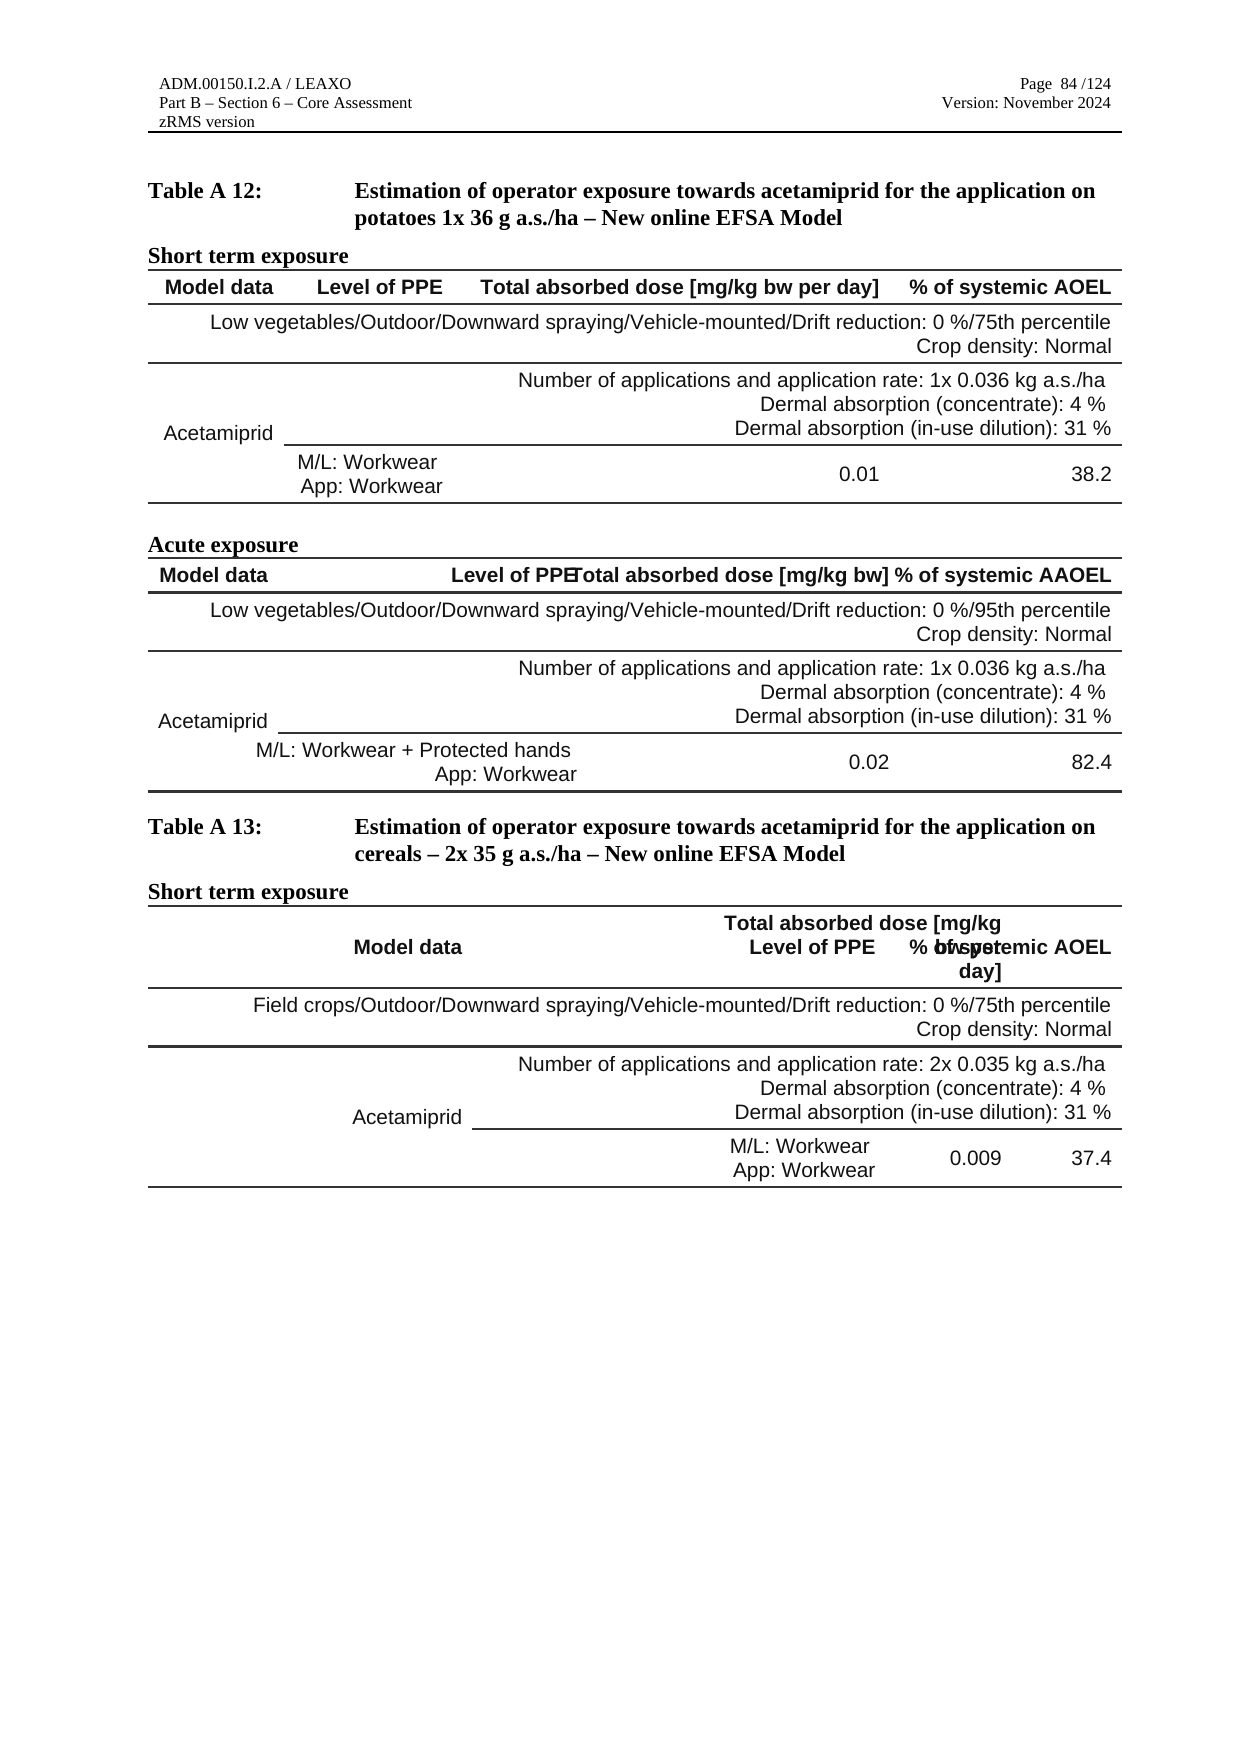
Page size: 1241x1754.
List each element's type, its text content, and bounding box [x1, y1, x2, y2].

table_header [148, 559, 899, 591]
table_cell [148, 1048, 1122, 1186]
text Table A 13: Estimation of operator exposure towards acetamiprid for the application on cereals – 2x 35 g a.s./ha – New online EFSA Model [148, 813, 1122, 866]
text Acute exposure [148, 531, 1122, 557]
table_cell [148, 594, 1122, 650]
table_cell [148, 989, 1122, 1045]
text Short term exposure [148, 878, 1122, 905]
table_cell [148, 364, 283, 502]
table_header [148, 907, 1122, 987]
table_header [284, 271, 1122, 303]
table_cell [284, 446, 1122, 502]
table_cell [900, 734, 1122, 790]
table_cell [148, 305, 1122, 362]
text Table A 12: Estimation of operator exposure towards acetamiprid for the application on potatoes 1x 36 g a.s./ha – New online EFSA Model [148, 177, 1122, 230]
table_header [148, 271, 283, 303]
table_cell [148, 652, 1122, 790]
text Short term exposure [148, 242, 1122, 269]
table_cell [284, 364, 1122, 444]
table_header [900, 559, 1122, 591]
